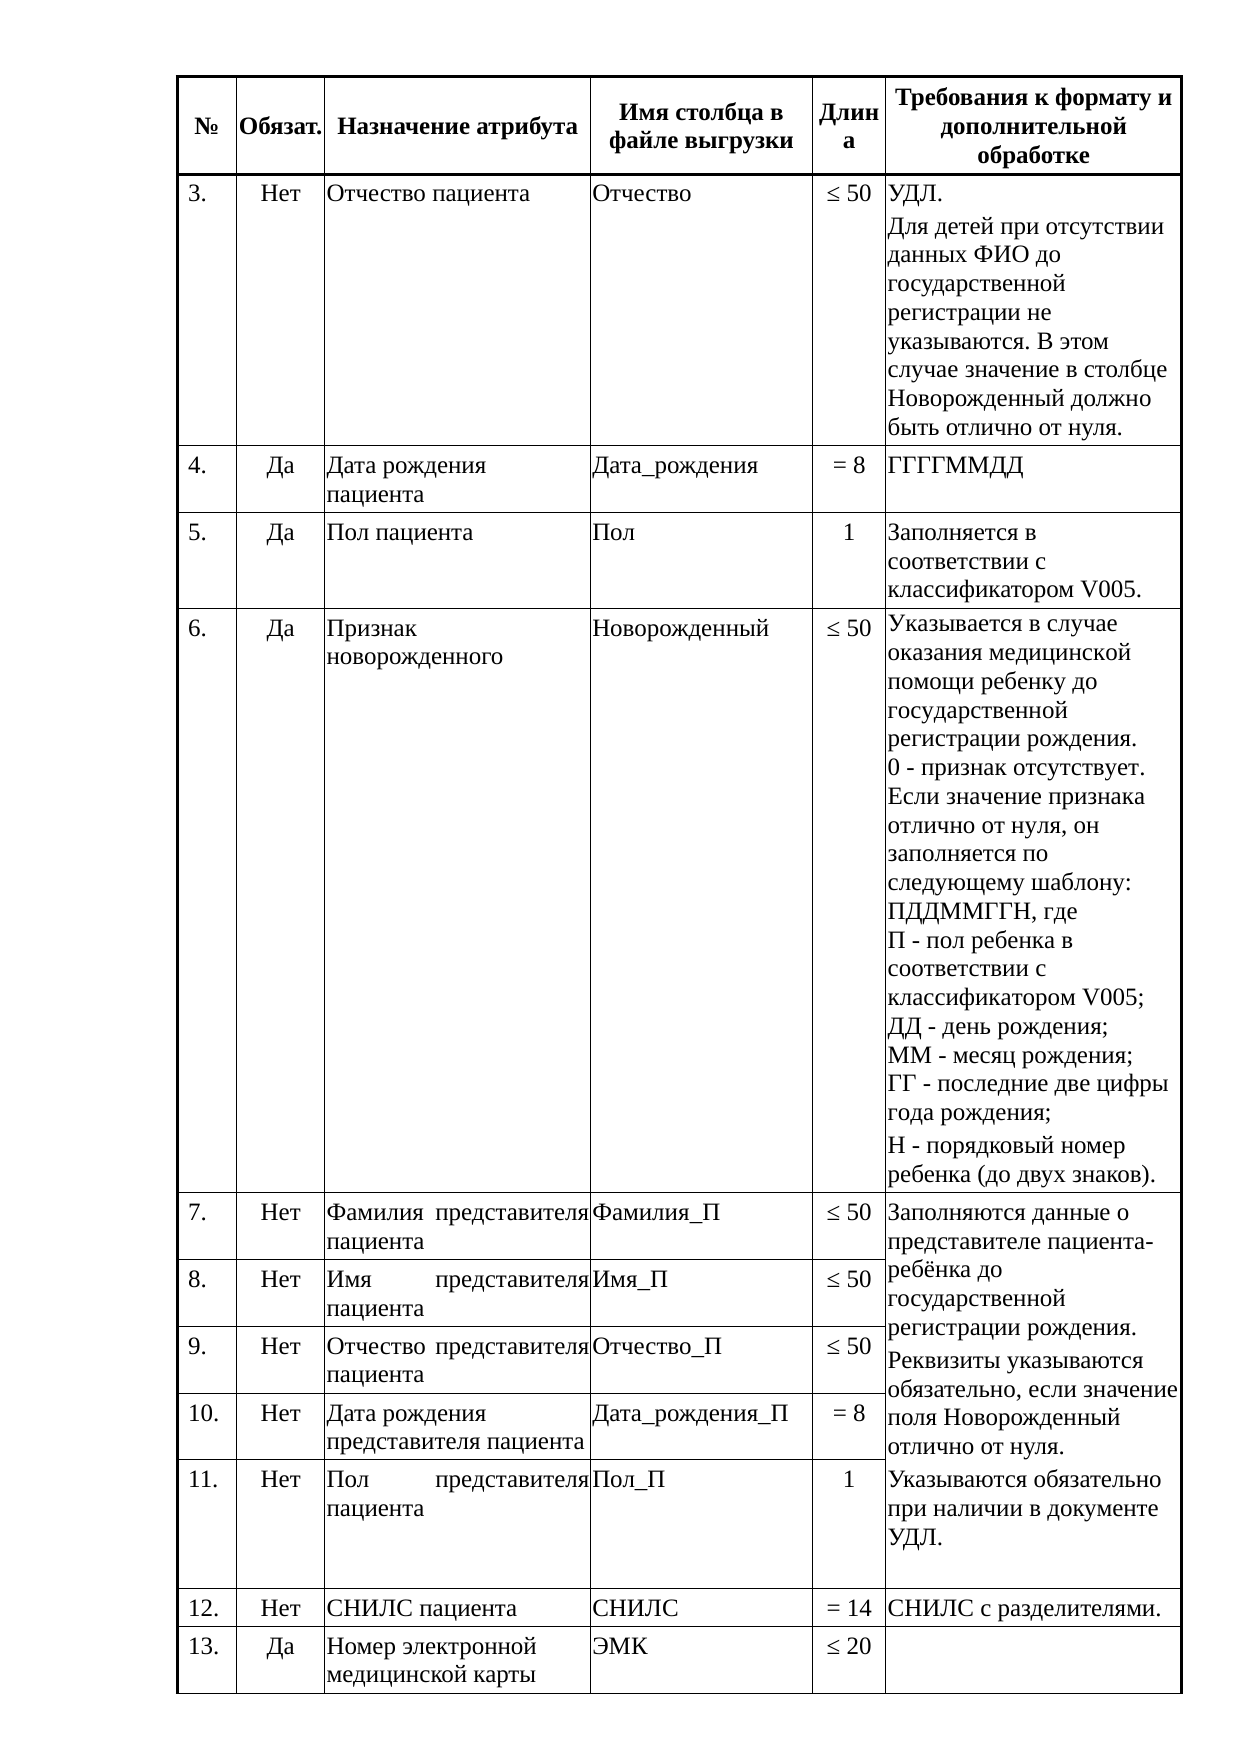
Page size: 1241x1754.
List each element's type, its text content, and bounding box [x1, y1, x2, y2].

table_cell Отчество пациента [325, 176, 590, 445]
table_cell ≤ 50 [813, 609, 885, 1192]
table_cell Отчество_П [591, 1327, 812, 1392]
table_header Назначение атрибута [325, 78, 590, 173]
table_cell СНИЛС пациента [325, 1589, 590, 1626]
table_cell Нет [237, 1327, 324, 1392]
table_cell [886, 1627, 1180, 1692]
table_cell Дата_рождения_П [591, 1394, 812, 1459]
table_cell ≤ 50 [813, 1260, 885, 1326]
table_cell Пол представителя пациента [325, 1460, 590, 1587]
table_cell Заполняются данные о представителе пациента-ребёнка до государственной регистрации рождения. Реквизиты указываются обязательно, если значение поля Новорожденный отлично от нуля. Указываются обязательно при наличии в документе УДЛ. [886, 1193, 1180, 1587]
table_cell [179, 1394, 236, 1459]
table_cell Нет [237, 1193, 324, 1259]
table_cell Да [237, 446, 324, 512]
table_cell ≤ 50 [813, 1327, 885, 1392]
table_cell СНИЛС с разделителями. [886, 1589, 1180, 1626]
table_cell [179, 1589, 236, 1626]
table_cell Дата рождения пациента [325, 446, 590, 512]
table_cell Нет [237, 1260, 324, 1326]
table_cell [179, 1460, 236, 1587]
table_cell [179, 446, 236, 512]
table_cell Пол_П [591, 1460, 812, 1587]
table_cell [179, 1260, 236, 1326]
table_cell Нет [237, 1394, 324, 1459]
table_cell Заполняется в соответствии с классификатором V005. [886, 513, 1180, 607]
table_cell Пол [591, 513, 812, 607]
table_cell Имя_П [591, 1260, 812, 1326]
table_cell Фамилия_П [591, 1193, 812, 1259]
table_cell Новорожденный [591, 609, 812, 1192]
table_header Требования к формату и дополнительной обработке [886, 78, 1180, 173]
table_cell Нет [237, 1589, 324, 1626]
table_cell [179, 176, 236, 445]
table_cell СНИЛС [591, 1589, 812, 1626]
table_cell Имя представителя пациента [325, 1260, 590, 1326]
table_cell [179, 1327, 236, 1392]
table_cell ≤ 20 [813, 1627, 885, 1692]
table_cell Пол пациента [325, 513, 590, 607]
table_cell [179, 609, 236, 1192]
table_cell Дата_рождения [591, 446, 812, 512]
table_cell = 8 [813, 446, 885, 512]
table_header № [179, 78, 236, 173]
table_cell = 14 [813, 1589, 885, 1626]
table_cell [179, 513, 236, 607]
table_cell 1 [813, 1460, 885, 1587]
table_cell [179, 1627, 236, 1692]
table_header Длина [813, 78, 885, 173]
table_cell Да [237, 609, 324, 1192]
table_cell [179, 1193, 236, 1259]
table_cell ≤ 50 [813, 176, 885, 445]
table_cell Нет [237, 1460, 324, 1587]
table_cell Да [237, 1627, 324, 1692]
table_cell Нет [237, 176, 324, 445]
table_cell Номер электронной медицинской карты [325, 1627, 590, 1692]
table_cell Признак новорожденного [325, 609, 590, 1192]
table_cell Да [237, 513, 324, 607]
table_cell Дата рождения представителя пациента [325, 1394, 590, 1459]
table_cell ≤ 50 [813, 1193, 885, 1259]
table_cell = 8 [813, 1394, 885, 1459]
table_header Обязат. [237, 78, 324, 173]
table_cell ЭМК [591, 1627, 812, 1692]
table_cell 1 [813, 513, 885, 607]
table_cell Отчество представителя пациента [325, 1327, 590, 1392]
table_cell Отчество [591, 176, 812, 445]
table_header Имя столбца в файле выгрузки [591, 78, 812, 173]
table_cell ГГГГММДД [886, 446, 1180, 512]
table_cell Указывается в случае оказания медицинской помощи ребенку до государственной регистрации рождения. 0 - признак отсутствует. Если значение признака отлично от нуля, он заполняется по следующему шаблону: ПДДММГГН, где П - пол ребенка в соответствии с классификатором V005; ДД - день рождения; ММ - месяц рождения; ГГ - последние две цифры года рождения; Н - порядковый номер ребенка (до двух знаков). [886, 609, 1180, 1192]
table_cell Фамилия представителя пациента [325, 1193, 590, 1259]
